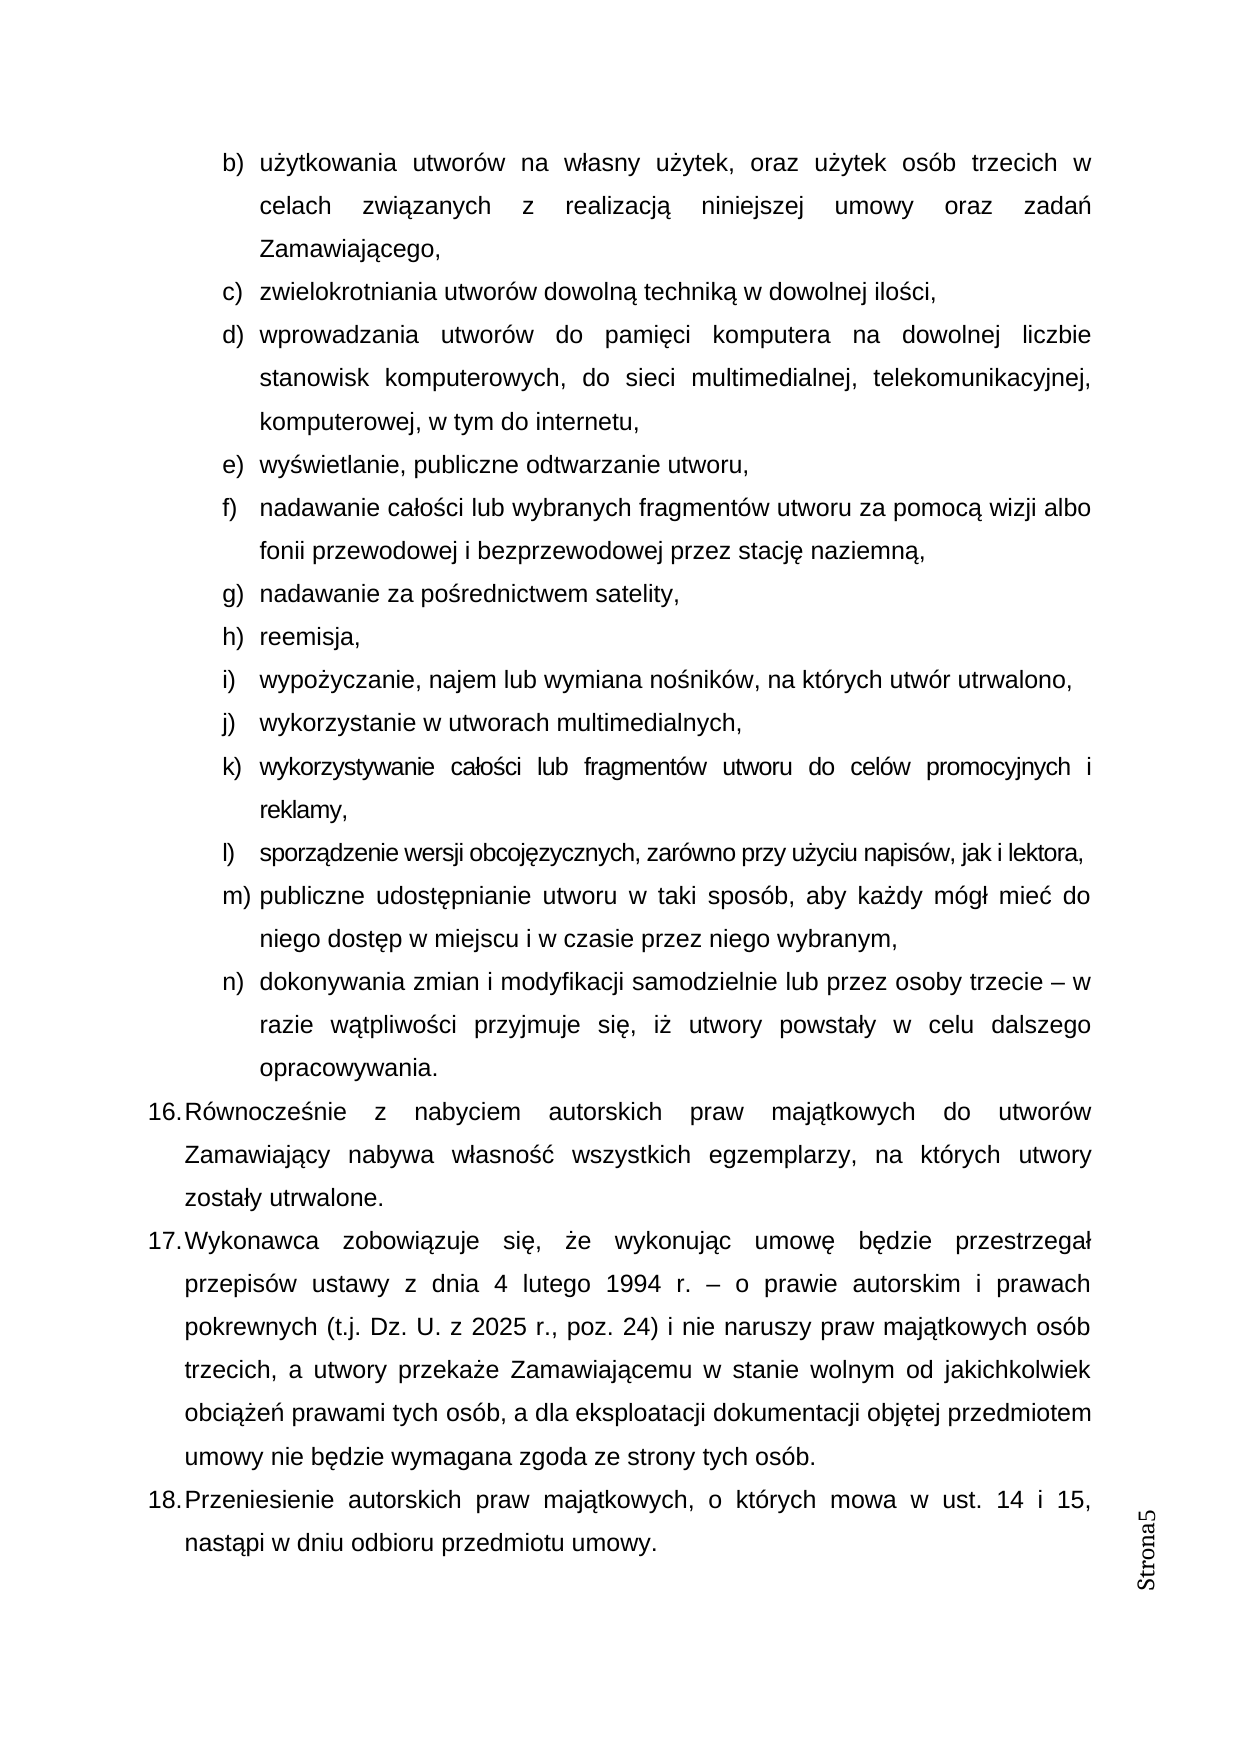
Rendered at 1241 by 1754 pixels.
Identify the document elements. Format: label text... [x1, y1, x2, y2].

list wyświetlanie, publiczne odtwarzanie utworu, [222, 449, 1092, 478]
list publiczne udostępnianie utworu w taki sposób, aby każdy mógł mieć do niego dostęp w miejscu i w czasie przez niego wybranym, [222, 881, 1092, 953]
list Równocześnie z nabyciem autorskich praw majątkowych do utworów Zamawiający nabywa własność wszystkich egzemplarzy, na których utwory zostały utrwalone. [148, 1096, 1092, 1211]
list sporządzenie wersji obcojęzycznych, zarówno przy użyciu napisów, jak i lektora, [222, 838, 1092, 866]
list Przeniesienie autorskich praw majątkowych, o których mowa w ust. 14 i 15, nastąpi w dniu odbioru przedmiotu umowy. [148, 1484, 1092, 1556]
list nadawanie za pośrednictwem satelity, [222, 579, 1092, 608]
list wykorzystywanie całości lub fragmentów utworu do celów promocyjnych i reklamy, [222, 751, 1092, 823]
list zwielokrotniania utworów dowolną techniką w dowolnej ilości, [222, 277, 1092, 306]
list nadawanie całości lub wybranych fragmentów utworu za pomocą wizji albo fonii przewodowej i bezprzewodowej przez stację naziemną, [222, 493, 1092, 564]
list dokonywania zmian i modyfikacji samodzielnie lub przez osoby trzecie – w razie wątpliwości przyjmuje się, iż utwory powstały w celu dalszego opracowywania. [222, 967, 1092, 1082]
list Wykonawca zobowiązuje się, że wykonując umowę będzie przestrzegał przepisów ustawy z dnia 4 lutego 1994 r. – o prawie autorskim i prawach pokrewnych (t.j. Dz. U. z 2025 r., poz. 24) i nie naruszy praw majątkowych osób trzecich, a utwory przekaże Zamawiającemu w stanie wolnym od jakichkolwiek obciążeń prawami tych osób, a dla eksploatacji dokumentacji objętej przedmiotem umowy nie będzie wymagana zgoda ze strony tych osób. [148, 1226, 1092, 1470]
list użytkowania utworów na własny użytek, oraz użytek osób trzecich w celach związanych z realizacją niniejszej umowy oraz zadań Zamawiającego, [222, 148, 1092, 263]
list wprowadzania utworów do pamięci komputera na dowolnej liczbie stanowisk komputerowych, do sieci multimedialnej, telekomunikacyjnej, komputerowej, w tym do internetu, [222, 320, 1092, 435]
list wypożyczanie, najem lub wymiana nośników, na których utwór utrwalono, [222, 665, 1092, 694]
list reemisja, [222, 622, 1092, 651]
list wykorzystanie w utworach multimedialnych, [222, 708, 1092, 737]
